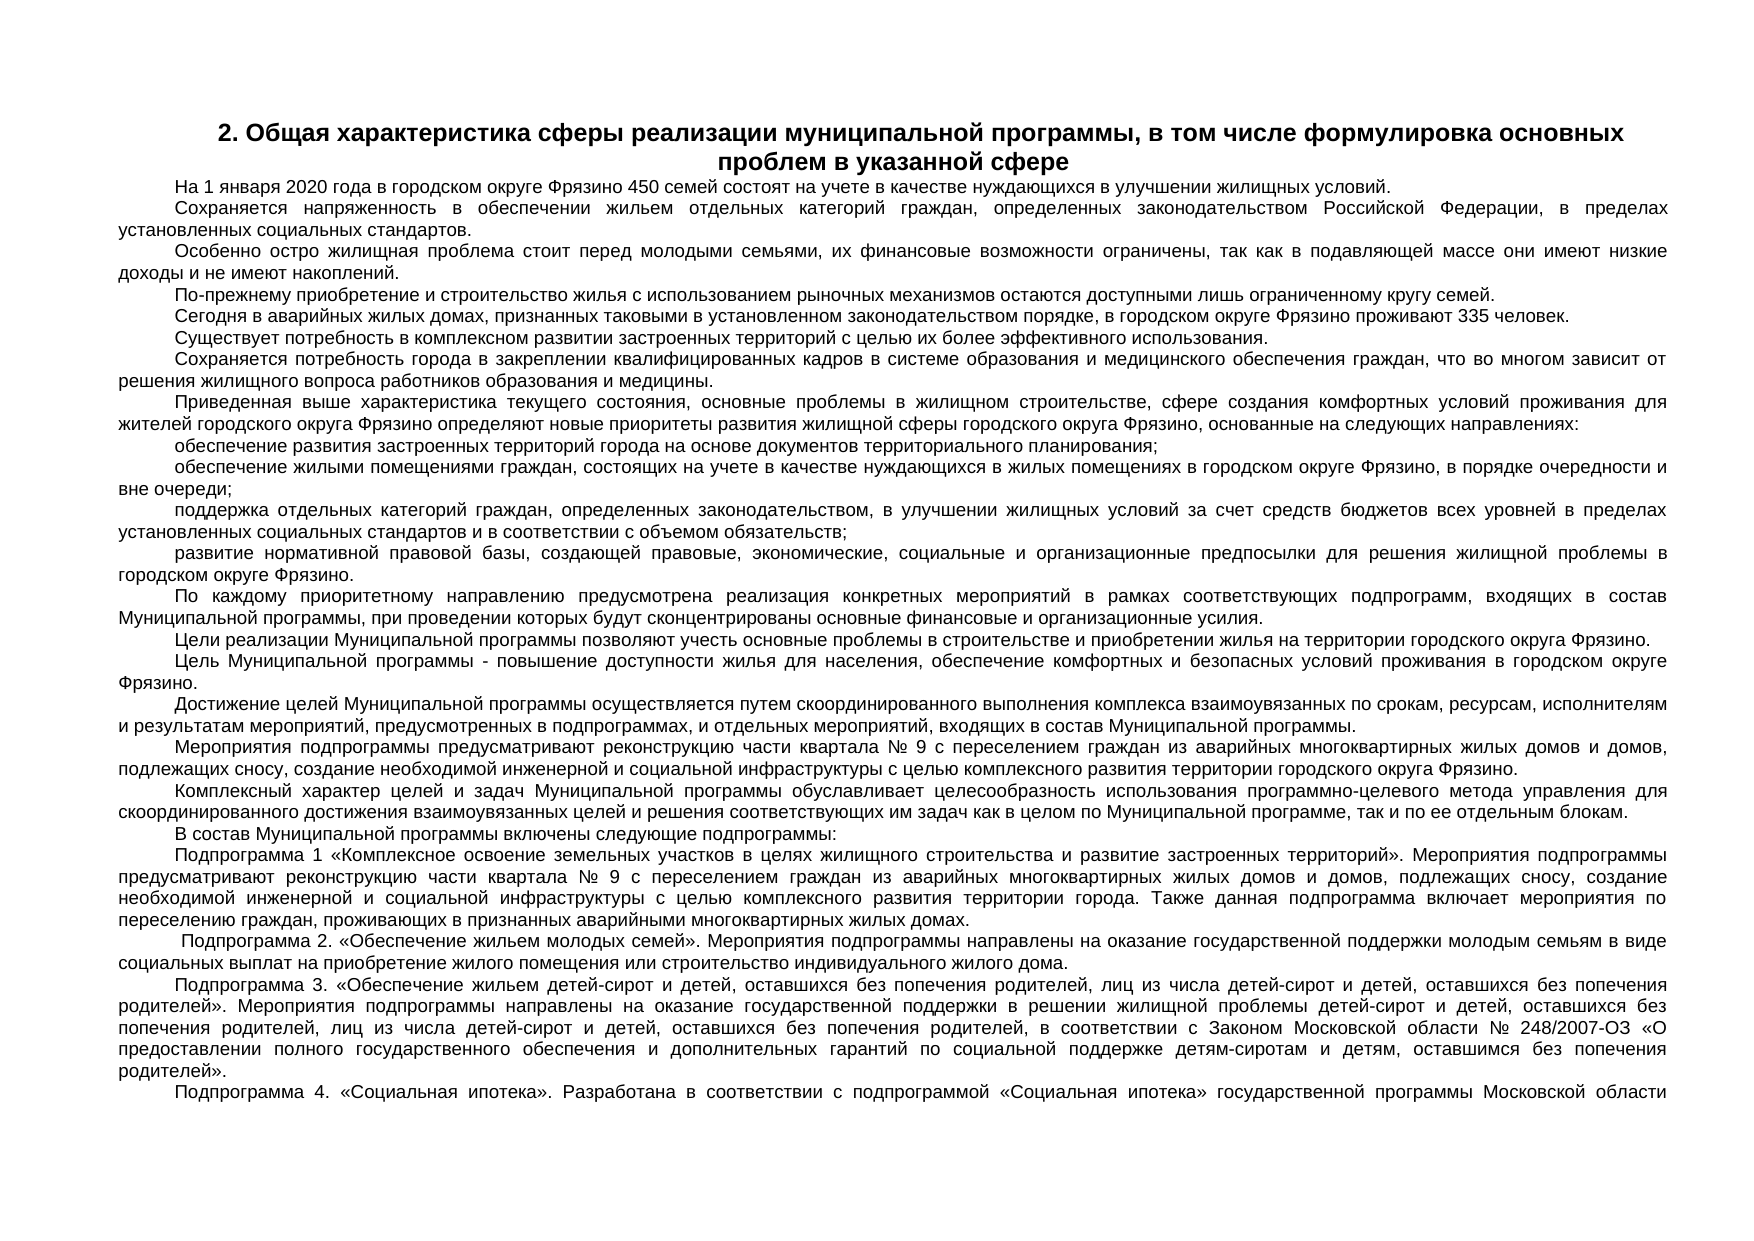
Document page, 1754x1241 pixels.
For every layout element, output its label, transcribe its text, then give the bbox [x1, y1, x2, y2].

text Сегодня в аварийных жилых домах, признанных таковыми в установленном законодательством порядке, в городском округе Фрязино проживают 335 человек. [118, 305, 1668, 327]
text На 1 января 2020 года в городском округе Фрязино 450 семей состоят на учете в качестве нуждающихся в улучшении жилищных условий. [118, 176, 1668, 197]
text поддержка отдельных категорий граждан, определенных законодательством, в улучшении жилищных условий за счет средств бюджетов всех уровней в пределах установленных социальных стандартов и в соответствии с объемом обязательств; [118, 499, 1668, 542]
text обеспечение развития застроенных территорий города на основе документов территориального планирования; [118, 434, 1668, 456]
text Сохраняется напряженность в обеспечении жильем отдельных категорий граждан, определенных законодательством Российской Федерации, в пределах установленных социальных стандартов. [118, 197, 1668, 240]
text Подпрограмма 2. «Обеспечение жильем молодых семей». Мероприятия подпрограммы направлены на оказание государственной поддержки молодым семьям в виде социальных выплат на приобретение жилого помещения или строительство индивидуального жилого дома. [118, 930, 1668, 973]
text По-прежнему приобретение и строительство жилья с использованием рыночных механизмов остаются доступными лишь ограниченному кругу семей. [118, 283, 1668, 305]
text развитие нормативной правовой базы, создающей правовые, экономические, социальные и организационные предпосылки для решения жилищной проблемы в городском округе Фрязино. [118, 542, 1668, 585]
text В состав Муниципальной программы включены следующие подпрограммы: [118, 822, 1668, 844]
text По каждому приоритетному направлению предусмотрена реализация конкретных мероприятий в рамках соответствующих подпрограмм, входящих в состав Муниципальной программы, при проведении которых будут сконцентрированы основные финансовые и организационные усилия. [118, 585, 1668, 628]
text Подпрограмма 1 «Комплексное освоение земельных участков в целях жилищного строительства и развитие застроенных территорий». Мероприятия подпрограммы предусматривают реконструкцию части квартала № 9 с переселением граждан из аварийных многоквартирных жилых домов и домов, подлежащих сносу, создание необходимой инженерной и социальной инфраструктуры с целью комплексного развития территории города. Также данная подпрограмма включает мероприятия по переселению граждан, проживающих в признанных аварийными многоквартирных жилых домах. [118, 844, 1668, 930]
text Особенно остро жилищная проблема стоит перед молодыми семьями, их финансовые возможности ограничены, так как в подавляющей массе они имеют низкие доходы и не имеют накоплений. [118, 240, 1668, 283]
text обеспечение жилыми помещениями граждан, состоящих на учете в качестве нуждающихся в жилых помещениях в городском округе Фрязино, в порядке очередности и вне очереди; [118, 456, 1668, 499]
text Комплексный характер целей и задач Муниципальной программы обуславливает целесообразность использования программно-целевого метода управления для скоординированного достижения взаимоувязанных целей и решения соответствующих им задач как в целом по Муниципальной программе, так и по ее отдельным блокам. [118, 779, 1668, 822]
text Существует потребность в комплексном развитии застроенных территорий с целью их более эффективного использования. [118, 327, 1668, 348]
text Сохраняется потребность города в закреплении квалифицированных кадров в системе образования и медицинского обеспечения граждан, что во многом зависит от решения жилищного вопроса работников образования и медицины. [118, 348, 1668, 391]
text Подпрограмма 3. «Обеспечение жильем детей-сирот и детей, оставшихся без попечения родителей, лиц из числа детей-сирот и детей, оставшихся без попечения родителей». Мероприятия подпрограммы направлены на оказание государственной поддержки в решении жилищной проблемы детей-сирот и детей, оставшихся без попечения родителей, лиц из числа детей-сирот и детей, оставшихся без попечения родителей, в соответствии с Законом Московской области № 248/2007-ОЗ «О предоставлении полного государственного обеспечения и дополнительных гарантий по социальной поддержке детям-сиротам и детям, оставшимся без попечения родителей». [118, 973, 1668, 1081]
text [118, 1081, 1668, 1103]
text Мероприятия подпрограммы предусматривают реконструкцию части квартала № 9 с переселением граждан из аварийных многоквартирных жилых домов и домов, подлежащих сносу, создание необходимой инженерной и социальной инфраструктуры с целью комплексного развития территории городского округа Фрязино. [118, 736, 1668, 779]
text Достижение целей Муниципальной программы осуществляется путем скоординированного выполнения комплекса взаимоувязанных по срокам, ресурсам, исполнителям и результатам мероприятий, предусмотренных в подпрограммах, и отдельных мероприятий, входящих в состав Муниципальной программы. [118, 693, 1668, 736]
text Цели реализации Муниципальной программы позволяют учесть основные проблемы в строительстве и приобретении жилья на территории городского округа Фрязино. [118, 628, 1668, 650]
text Приведенная выше характеристика текущего состояния, основные проблемы в жилищном строительстве, сфере создания комфортных условий проживания для жителей городского округа Фрязино определяют новые приоритеты развития жилищной сферы городского округа Фрязино, основанные на следующих направлениях: [118, 391, 1668, 434]
text 2. Общая характеристика сферы реализации муниципальной программы, в том числе формулировка основных проблем в указанной сфере [118, 118, 1668, 176]
text Цель Муниципальной программы - повышение доступности жилья для населения, обеспечение комфортных и безопасных условий проживания в городском округе Фрязино. [118, 650, 1668, 693]
